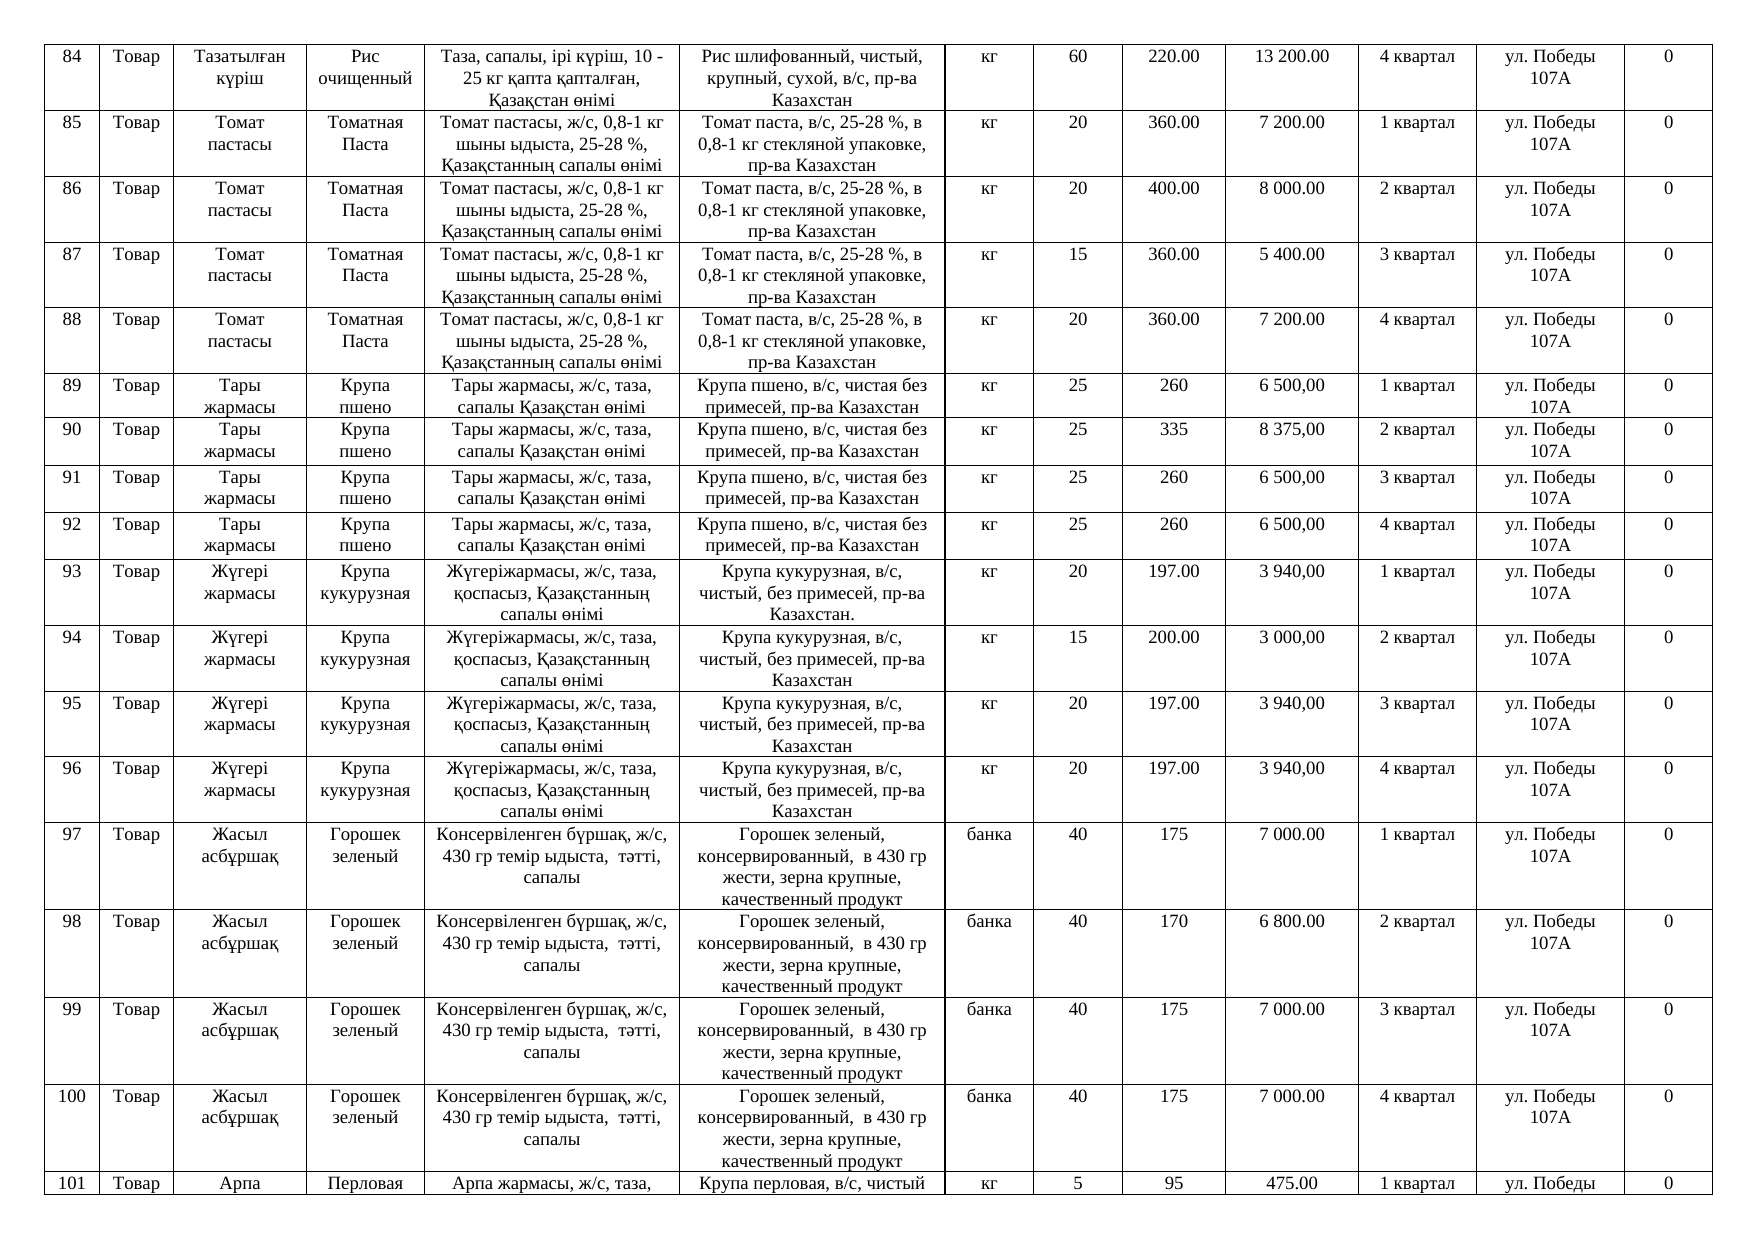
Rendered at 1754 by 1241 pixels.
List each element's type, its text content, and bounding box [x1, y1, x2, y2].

table_cell 0 [1625, 626, 1712, 691]
table_cell банка [946, 1085, 1033, 1171]
table_cell Крупа пшено [307, 513, 424, 559]
table_cell Томатная Паста [307, 177, 424, 242]
table_cell Томат паста, в/с, 25-28 %, в 0,8-1 кг стекляной упаковке, пр-ва Казахстан [680, 243, 944, 307]
table_cell ул. Победы 107А [1477, 560, 1624, 625]
table_cell 197.00 [1123, 757, 1225, 822]
table_cell 100 [45, 1085, 99, 1171]
table_cell Крупа пшенo, в/с, чистая без примесей, пр-ва Казахстан [680, 513, 944, 559]
table_cell Томат пастасы, ж/c, 0,8-1 кг шыны ыдыста, 25-28 %, Қазақстанның сапалы өнімі [425, 243, 679, 307]
table_cell 86 [45, 177, 99, 242]
table_cell Товар [100, 757, 173, 822]
table_cell Томат паста, в/с, 25-28 %, в 0,8-1 кг стекляной упаковке, пр-ва Казахстан [680, 308, 944, 373]
table_cell Жүгеріжармасы, ж/с, таза, қоспасыз, Қазақстанның сапалы өнімі [425, 757, 679, 822]
table_cell 6 500,00 [1226, 466, 1358, 512]
table_cell 98 [45, 910, 99, 997]
table_cell 4 квартал [1359, 1085, 1476, 1171]
table_cell Крупа кукурузная [307, 626, 424, 691]
table_cell Крупа пшено [307, 374, 424, 417]
table_cell банка [946, 998, 1033, 1084]
table_cell 20 [1034, 560, 1122, 625]
table_cell Товар [100, 45, 173, 110]
table_cell кг [946, 45, 1033, 110]
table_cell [680, 1172, 944, 1194]
table_cell Томат пастасы [174, 111, 306, 176]
table_cell 15 [1034, 626, 1122, 691]
table_cell Товар [100, 513, 173, 559]
table_cell Товар [100, 823, 173, 909]
table_cell 3 940,00 [1226, 560, 1358, 625]
table_cell 25 [1034, 418, 1122, 464]
table_cell Горошек зеленый [307, 1085, 424, 1171]
table_cell Крупа кукурузная, в/с, чистый, без примесей, пр-ва Казахстан [680, 692, 944, 756]
table_cell 1 квартал [1359, 111, 1476, 176]
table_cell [680, 45, 944, 110]
table_cell ул. Победы 107А [1477, 998, 1624, 1084]
table_cell 170 [1123, 910, 1225, 997]
table_cell 0 [1625, 1172, 1712, 1194]
table_cell Крупа кукурузная [307, 560, 424, 625]
table_cell 0 [1625, 998, 1712, 1084]
table_cell Жүгеріжармасы, ж/с, таза, қоспасыз, Қазақстанның сапалы өнімі [425, 626, 679, 691]
table_cell 40 [1034, 823, 1122, 909]
table_cell 13 200.00 [1226, 45, 1358, 110]
table_cell 25 [1034, 513, 1122, 559]
table_cell 85 [45, 111, 99, 176]
table_cell 0 [1625, 1085, 1712, 1171]
table_cell Тары жармасы, ж/с, таза, сапалы Қазақстан өнімі [425, 418, 679, 464]
table_cell Товар [100, 626, 173, 691]
table_cell Горошек зеленый, консервированный, в 430 гр жести, зерна крупные, качественный продукт [680, 998, 944, 1084]
table_cell ул. Победы 107А [1477, 513, 1624, 559]
table_cell Консервіленген бүршақ, ж/с, 430 гр темір ыдыста, тәтті, сапалы [425, 910, 679, 997]
table_cell Жасыл асбұршақ [174, 998, 306, 1084]
table_cell 3 квартал [1359, 466, 1476, 512]
table_cell 400.00 [1123, 177, 1225, 242]
table_cell Тазатылған күріш [174, 45, 306, 110]
table_cell Томат пастасы, ж/c, 0,8-1 кг шыны ыдыста, 25-28 %, Қазақстанның сапалы өнімі [425, 177, 679, 242]
table_cell 0 [1625, 757, 1712, 822]
table_cell 20 [1034, 757, 1122, 822]
table_cell 91 [45, 466, 99, 512]
table_cell 5 400.00 [1226, 243, 1358, 307]
table_cell Крупа кукурузная [307, 757, 424, 822]
table_cell Товар [100, 177, 173, 242]
table_cell 0 [1625, 308, 1712, 373]
table_cell 475.00 [1226, 1172, 1358, 1194]
table_cell кг [946, 111, 1033, 176]
table_cell 96 [45, 757, 99, 822]
table_cell Томат пастасы, ж/c, 0,8-1 кг шыны ыдыста, 25-28 %, Қазақстанның сапалы өнімі [425, 111, 679, 176]
table_cell кг [946, 374, 1033, 417]
table_cell кг [946, 243, 1033, 307]
table_cell 20 [1034, 177, 1122, 242]
table_cell ул. Победы 107А [1477, 626, 1624, 691]
table_cell ул. Победы 107А [1477, 466, 1624, 512]
table_cell 25 [1034, 466, 1122, 512]
table_cell Жүгеріжармасы, ж/с, таза, қоспасыз, Қазақстанның сапалы өнімі [425, 560, 679, 625]
table_cell кг [946, 177, 1033, 242]
table_cell 3 квартал [1359, 998, 1476, 1084]
table_cell 25 [1034, 374, 1122, 417]
table_cell 4 квартал [1359, 757, 1476, 822]
table_cell Жүгері жармасы [174, 626, 306, 691]
table_cell ул. Победы 107А [1477, 757, 1624, 822]
table_cell 260 [1123, 466, 1225, 512]
table_cell 3 940,00 [1226, 692, 1358, 756]
table_cell Товар [100, 418, 173, 464]
table_cell 197.00 [1123, 692, 1225, 756]
table_cell 3 940,00 [1226, 757, 1358, 822]
table_cell 1 квартал [1359, 823, 1476, 909]
table_cell 0 [1625, 45, 1712, 110]
table_cell 260 [1123, 513, 1225, 559]
table_cell 360.00 [1123, 243, 1225, 307]
table_cell Тары жармасы, ж/с, таза, сапалы Қазақстан өнімі [425, 466, 679, 512]
table_cell 197.00 [1123, 560, 1225, 625]
table_cell Томат паста, в/с, 25-28 %, в 0,8-1 кг стекляной упаковке, пр-ва Казахстан [680, 111, 944, 176]
table_cell Товар [100, 692, 173, 756]
table_cell 4 квартал [1359, 308, 1476, 373]
table_cell 0 [1625, 560, 1712, 625]
table_cell Крупа пшено [307, 418, 424, 464]
table_cell Крупа пшенo, в/с, чистая без примесей, пр-ва Казахстан [680, 466, 944, 512]
table_cell 175 [1123, 1085, 1225, 1171]
table_cell Тары жармасы, ж/с, таза, сапалы Қазақстан өнімі [425, 374, 679, 417]
table_cell кг [946, 757, 1033, 822]
table_cell 20 [1034, 692, 1122, 756]
table_cell Консервіленген бүршақ, ж/с, 430 гр темір ыдыста, тәтті, сапалы [425, 823, 679, 909]
table_cell 0 [1625, 111, 1712, 176]
table_cell 101 [45, 1172, 99, 1194]
table_cell Товар [100, 910, 173, 997]
table_cell Товар [100, 243, 173, 307]
table_cell Крупа кукурузная [307, 692, 424, 756]
table_cell Томатная Паста [307, 243, 424, 307]
table_cell 0 [1625, 243, 1712, 307]
table_cell ул. Победы 107А [1477, 177, 1624, 242]
table_cell ул. Победы 107А [1477, 111, 1624, 176]
table_cell Горошек зеленый [307, 823, 424, 909]
table_cell 84 [45, 45, 99, 110]
table_cell Горошек зеленый [307, 998, 424, 1084]
table_cell 1 квартал [1359, 1172, 1476, 1194]
table_cell 7 000.00 [1226, 823, 1358, 909]
table_cell 3 квартал [1359, 692, 1476, 756]
table_cell кг [946, 418, 1033, 464]
table_cell Тары жармасы [174, 466, 306, 512]
table_cell ул. Победы 107А [1477, 45, 1624, 110]
table_cell ул. Победы 107А [1477, 243, 1624, 307]
table_cell 87 [45, 243, 99, 307]
table_cell 97 [45, 823, 99, 909]
table_cell Горошек зеленый, консервированный, в 430 гр жести, зерна крупные, качественный продукт [680, 1085, 944, 1171]
table_cell кг [946, 1172, 1033, 1194]
table_cell 8 000.00 [1226, 177, 1358, 242]
table_cell кг [946, 466, 1033, 512]
table_cell кг [946, 513, 1033, 559]
table_cell 0 [1625, 823, 1712, 909]
table_cell 175 [1123, 998, 1225, 1084]
table_cell Рис очищенный [307, 45, 424, 110]
table_cell 2 квартал [1359, 626, 1476, 691]
table_cell 7 200.00 [1226, 308, 1358, 373]
table_cell 360.00 [1123, 308, 1225, 373]
table_cell 175 [1123, 823, 1225, 909]
table_cell 92 [45, 513, 99, 559]
table_cell 40 [1034, 1085, 1122, 1171]
table_cell 0 [1625, 177, 1712, 242]
table_cell Товар [100, 998, 173, 1084]
table_cell 335 [1123, 418, 1225, 464]
table_cell Товар [100, 1172, 173, 1194]
table_cell 6 800.00 [1226, 910, 1358, 997]
table_cell 93 [45, 560, 99, 625]
table_cell Томат паста, в/с, 25-28 %, в 0,8-1 кг стекляной упаковке, пр-ва Казахстан [680, 177, 944, 242]
table_cell Тары жармасы, ж/с, таза, сапалы Қазақстан өнімі [425, 513, 679, 559]
table_cell кг [946, 308, 1033, 373]
table_cell ул. Победы 107А [1477, 692, 1624, 756]
table_cell Товар [100, 466, 173, 512]
table_cell Горошек зеленый [307, 910, 424, 997]
table_cell 260 [1123, 374, 1225, 417]
table_cell 6 500,00 [1226, 374, 1358, 417]
table_cell 95 [1123, 1172, 1225, 1194]
table_cell Консервіленген бүршақ, ж/с, 430 гр темір ыдыста, тәтті, сапалы [425, 1085, 679, 1171]
table_cell 95 [45, 692, 99, 756]
table_cell 0 [1625, 418, 1712, 464]
table_cell Товар [100, 374, 173, 417]
table_cell Жүгері жармасы [174, 757, 306, 822]
table_cell Товар [100, 560, 173, 625]
table_cell 360.00 [1123, 111, 1225, 176]
table_cell 94 [45, 626, 99, 691]
table_cell 3 000,00 [1226, 626, 1358, 691]
table_cell 40 [1034, 910, 1122, 997]
table_cell Арпа жармасы [174, 1172, 306, 1194]
table_cell ул. Победы 107А [1477, 1172, 1624, 1194]
table_cell 2 квартал [1359, 418, 1476, 464]
table_cell Тары жармасы [174, 513, 306, 559]
table_cell Крупа кукурузная, в/с, чистый, без примесей, пр-ва Казахстан [680, 626, 944, 691]
table_cell 1 квартал [1359, 560, 1476, 625]
table_cell 7 000.00 [1226, 998, 1358, 1084]
table_cell Томатная Паста [307, 111, 424, 176]
table_cell 15 [1034, 243, 1122, 307]
table_cell Жасыл асбұршақ [174, 823, 306, 909]
table_cell Жүгеріжармасы, ж/с, таза, қоспасыз, Қазақстанның сапалы өнімі [425, 692, 679, 756]
table_cell 20 [1034, 111, 1122, 176]
table_cell 88 [45, 308, 99, 373]
table_cell Горошек зеленый, консервированный, в 430 гр жести, зерна крупные, качественный продукт [680, 910, 944, 997]
table_cell Крупа пшено [307, 466, 424, 512]
table_cell 0 [1625, 466, 1712, 512]
table_cell Жүгері жармасы [174, 692, 306, 756]
table_cell Товар [100, 111, 173, 176]
table_cell ул. Победы 107А [1477, 374, 1624, 417]
table_cell кг [946, 692, 1033, 756]
table_cell Жасыл асбұршақ [174, 1085, 306, 1171]
table_cell 7 000.00 [1226, 1085, 1358, 1171]
table_cell 90 [45, 418, 99, 464]
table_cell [425, 45, 679, 110]
table_cell 20 [1034, 308, 1122, 373]
table_cell 5 [1034, 1172, 1122, 1194]
table_cell 4 квартал [1359, 513, 1476, 559]
table_cell Томатная Паста [307, 308, 424, 373]
table_cell ул. Победы 107А [1477, 308, 1624, 373]
table_cell 0 [1625, 374, 1712, 417]
table_cell кг [946, 626, 1033, 691]
table_cell 89 [45, 374, 99, 417]
table_cell 3 квартал [1359, 243, 1476, 307]
table_cell Консервіленген бүршақ, ж/с, 430 гр темір ыдыста, тәтті, сапалы [425, 998, 679, 1084]
table_cell Крупа кукурузная, в/с, чистый, без примесей, пр-ва Казахстан [680, 757, 944, 822]
table_cell 40 [1034, 998, 1122, 1084]
table_cell Крупа пшенo, в/с, чистая без примесей, пр-ва Казахстан [680, 418, 944, 464]
table_cell Горошек зеленый, консервированный, в 430 гр жести, зерна крупные, качественный продукт [680, 823, 944, 909]
table_cell 4 квартал [1359, 45, 1476, 110]
table_cell Томат пастасы [174, 243, 306, 307]
table_cell 0 [1625, 910, 1712, 997]
table_cell Тары жармасы [174, 418, 306, 464]
table_cell 2 квартал [1359, 177, 1476, 242]
table_cell 2 квартал [1359, 910, 1476, 997]
table_cell ул. Победы 107А [1477, 418, 1624, 464]
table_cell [425, 1172, 679, 1194]
table_cell 200.00 [1123, 626, 1225, 691]
table_cell Крупа кукурузная, в/с, чистый, без примесей, пр-ва Казахстан. [680, 560, 944, 625]
table_cell Товар [100, 308, 173, 373]
table_cell Томат пастасы [174, 177, 306, 242]
table_cell Томат пастасы [174, 308, 306, 373]
table_cell 0 [1625, 513, 1712, 559]
table_cell ул. Победы 107А [1477, 1085, 1624, 1171]
table_cell Тары жармасы [174, 374, 306, 417]
table_cell ул. Победы 107А [1477, 823, 1624, 909]
table_cell 0 [1625, 692, 1712, 756]
table_cell ул. Победы 107А [1477, 910, 1624, 997]
table_cell 99 [45, 998, 99, 1084]
table_cell банка [946, 910, 1033, 997]
table_cell 7 200.00 [1226, 111, 1358, 176]
table_cell Перловая крупа [307, 1172, 424, 1194]
table_cell 220.00 [1123, 45, 1225, 110]
table_cell 60 [1034, 45, 1122, 110]
table_cell 8 375,00 [1226, 418, 1358, 464]
table_cell 1 квартал [1359, 374, 1476, 417]
table_cell Жүгері жармасы [174, 560, 306, 625]
table_cell 6 500,00 [1226, 513, 1358, 559]
table_cell Крупа пшенo, в/с, чистая без примесей, пр-ва Казахстан [680, 374, 944, 417]
table_cell банка [946, 823, 1033, 909]
table_cell Жасыл асбұршақ [174, 910, 306, 997]
table_cell кг [946, 560, 1033, 625]
table_cell Томат пастасы, ж/c, 0,8-1 кг шыны ыдыста, 25-28 %, Қазақстанның сапалы өнімі [425, 308, 679, 373]
table_cell Товар [100, 1085, 173, 1171]
